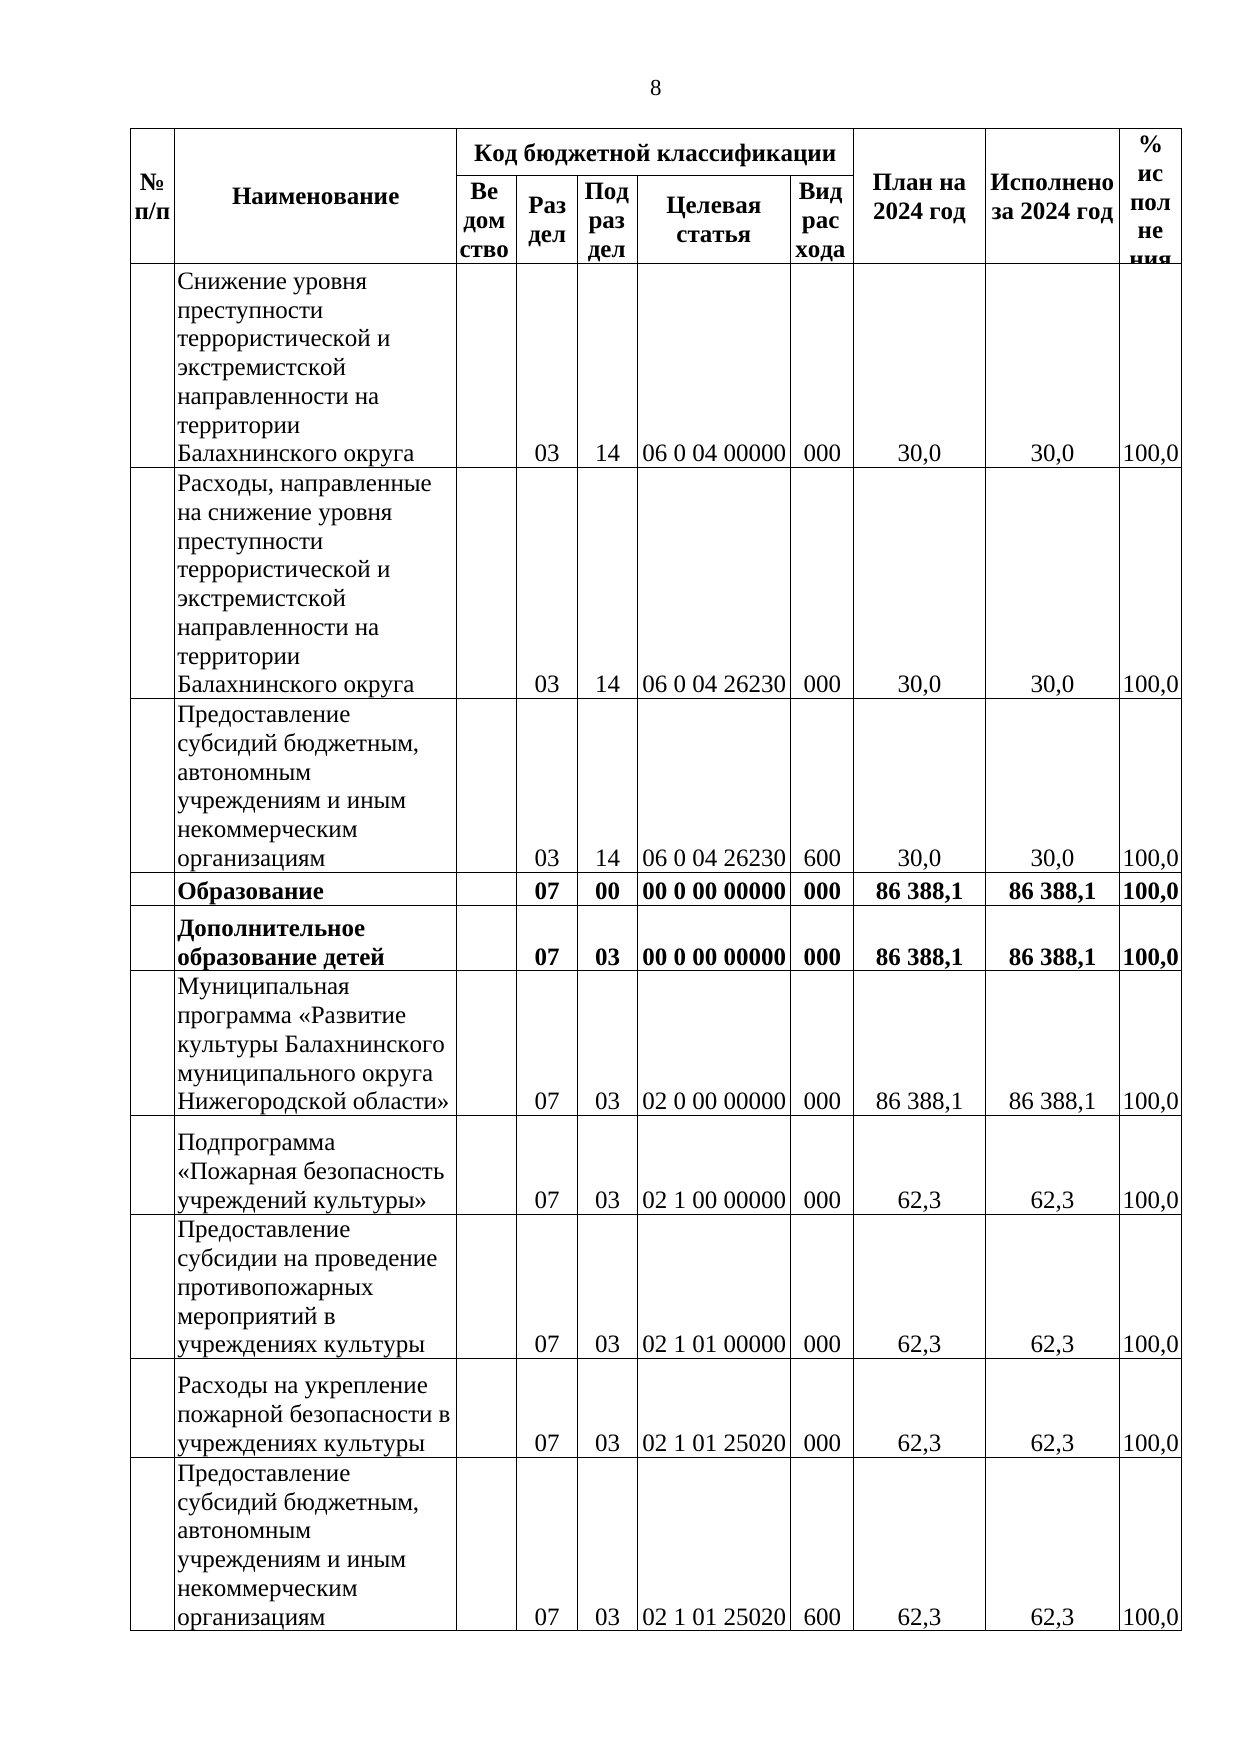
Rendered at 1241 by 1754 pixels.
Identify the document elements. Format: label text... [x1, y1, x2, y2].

table_cell 14 [578, 699, 637, 872]
table_cell Образование [175, 873, 456, 905]
table_cell Муниципальная программа «Развитие культуры Балахнинского муниципального округа Нижегородской области» [175, 971, 456, 1115]
table_cell 000 [791, 1116, 853, 1213]
table_cell 30,0 [854, 264, 985, 467]
table_header № п/п [131, 129, 174, 262]
table_cell 000 [791, 873, 853, 905]
table_cell 86 388,1 [854, 873, 985, 905]
table_cell 30,0 [854, 468, 985, 698]
table_cell 62,3 [986, 1458, 1119, 1630]
table_cell Вид рас хода [791, 176, 853, 262]
table_cell 600 [791, 699, 853, 872]
table_cell [457, 468, 516, 698]
table_cell 07 [517, 971, 577, 1115]
table_cell 86 388,1 [986, 971, 1119, 1115]
table_cell 03 [517, 264, 577, 467]
table_cell 03 [578, 1215, 637, 1358]
table_cell 30,0 [854, 699, 985, 872]
table_cell 03 [578, 1359, 637, 1457]
table_cell 86 388,1 [986, 906, 1119, 970]
table_cell 100,0 [1120, 971, 1181, 1115]
table_cell 000 [791, 971, 853, 1115]
table_cell 07 [517, 906, 577, 970]
table_cell 62,3 [854, 1359, 985, 1457]
table_cell Предоставление субсидий бюджетным, автономным учреждениям и иным некоммерческим организациям [175, 699, 456, 872]
table_cell 62,3 [854, 1458, 985, 1630]
table_cell 600 [791, 1458, 853, 1630]
table_cell 86 388,1 [986, 873, 1119, 905]
table_cell [131, 906, 174, 970]
table_cell [131, 873, 174, 905]
table_cell [131, 699, 174, 872]
table_cell 000 [791, 906, 853, 970]
table_cell 30,0 [986, 699, 1119, 872]
table_cell Предоставление субсидии на проведение противопожарных мероприятий в учреждениях культуры [175, 1215, 456, 1358]
table_header % ис пол не ния [1120, 129, 1181, 262]
table_cell 03 [578, 1116, 637, 1213]
table_cell Снижение уровня преступности террористической и экстремистской направленности на территории Балахнинского округа [175, 264, 456, 467]
table_cell 86 388,1 [854, 906, 985, 970]
table_cell 62,3 [986, 1215, 1119, 1358]
table_cell 07 [517, 1116, 577, 1213]
table_cell [457, 1215, 516, 1358]
table_header Исполнено за 2024 год [986, 129, 1119, 262]
table_cell 100,0 [1120, 1116, 1181, 1213]
table_cell 14 [578, 264, 637, 467]
table_cell 100,0 [1120, 906, 1181, 970]
table_cell 02 1 01 25020 [638, 1458, 790, 1630]
table_cell 30,0 [986, 264, 1119, 467]
table_cell 62,3 [854, 1116, 985, 1213]
table_cell 00 0 00 00000 [638, 873, 790, 905]
table_cell 06 0 04 26230 [638, 699, 790, 872]
table_cell 000 [791, 468, 853, 698]
table_cell Расходы на укрепление пожарной безопасности в учреждениях культуры [175, 1359, 456, 1457]
table_cell 100,0 [1120, 264, 1181, 467]
table_cell 06 0 04 00000 [638, 264, 790, 467]
table_cell 03 [578, 971, 637, 1115]
table_cell [457, 1458, 516, 1630]
table_cell Предоставление субсидий бюджетным, автономным учреждениям и иным некоммерческим организациям [175, 1458, 456, 1630]
table_cell 100,0 [1120, 468, 1181, 698]
table_cell [457, 1359, 516, 1457]
table_cell 02 0 00 00000 [638, 971, 790, 1115]
table_cell Раз дел [517, 176, 577, 262]
table_cell [131, 1458, 174, 1630]
table_cell 62,3 [854, 1215, 985, 1358]
table_cell [457, 699, 516, 872]
table_cell Подпрограмма «Пожарная безопасность учреждений культуры» [175, 1116, 456, 1213]
table_cell 07 [517, 1215, 577, 1358]
table_cell 00 [578, 873, 637, 905]
table_cell [131, 1215, 174, 1358]
table_cell 02 1 00 00000 [638, 1116, 790, 1213]
table_cell 00 0 00 00000 [638, 906, 790, 970]
table_cell 86 388,1 [854, 971, 985, 1115]
table_cell 000 [791, 264, 853, 467]
table_cell [457, 906, 516, 970]
table_cell Дополнительное образование детей [175, 906, 456, 970]
table_header План на 2024 год [854, 129, 985, 262]
table_cell [457, 1116, 516, 1213]
table_cell 06 0 04 26230 [638, 468, 790, 698]
table_cell 100,0 [1120, 873, 1181, 905]
table_cell [131, 1116, 174, 1213]
table_cell 100,0 [1120, 1215, 1181, 1358]
table_cell Целевая статья [638, 176, 790, 262]
table_cell Расходы, направленные на снижение уровня преступности террористической и экстремистской направленности на территории Балахнинского округа [175, 468, 456, 698]
table_cell [131, 264, 174, 467]
table_header Наименование [175, 129, 456, 262]
table_cell [457, 873, 516, 905]
table_cell Под раз дел [578, 176, 637, 262]
table_cell 000 [791, 1359, 853, 1457]
table_cell [131, 468, 174, 698]
table_cell 62,3 [986, 1359, 1119, 1457]
table_cell 100,0 [1120, 699, 1181, 872]
table_cell 03 [578, 906, 637, 970]
table_cell [131, 971, 174, 1115]
table_cell Ве дом ство [457, 176, 516, 262]
table_cell 000 [791, 1215, 853, 1358]
table_cell 100,0 [1120, 1359, 1181, 1457]
table_header Код бюджетной классификации [457, 129, 853, 175]
table_cell 07 [517, 1359, 577, 1457]
table_cell 02 1 01 00000 [638, 1215, 790, 1358]
table_cell [131, 1359, 174, 1457]
table_cell [457, 971, 516, 1115]
table_cell 03 [517, 468, 577, 698]
table_cell 07 [517, 1458, 577, 1630]
table_cell 62,3 [986, 1116, 1119, 1213]
table_cell 03 [517, 699, 577, 872]
table_cell [457, 264, 516, 467]
table_cell 02 1 01 25020 [638, 1359, 790, 1457]
table_cell 07 [517, 873, 577, 905]
table_cell 03 [578, 1458, 637, 1630]
table_cell 100,0 [1120, 1458, 1181, 1630]
table_cell 14 [578, 468, 637, 698]
table_cell 30,0 [986, 468, 1119, 698]
